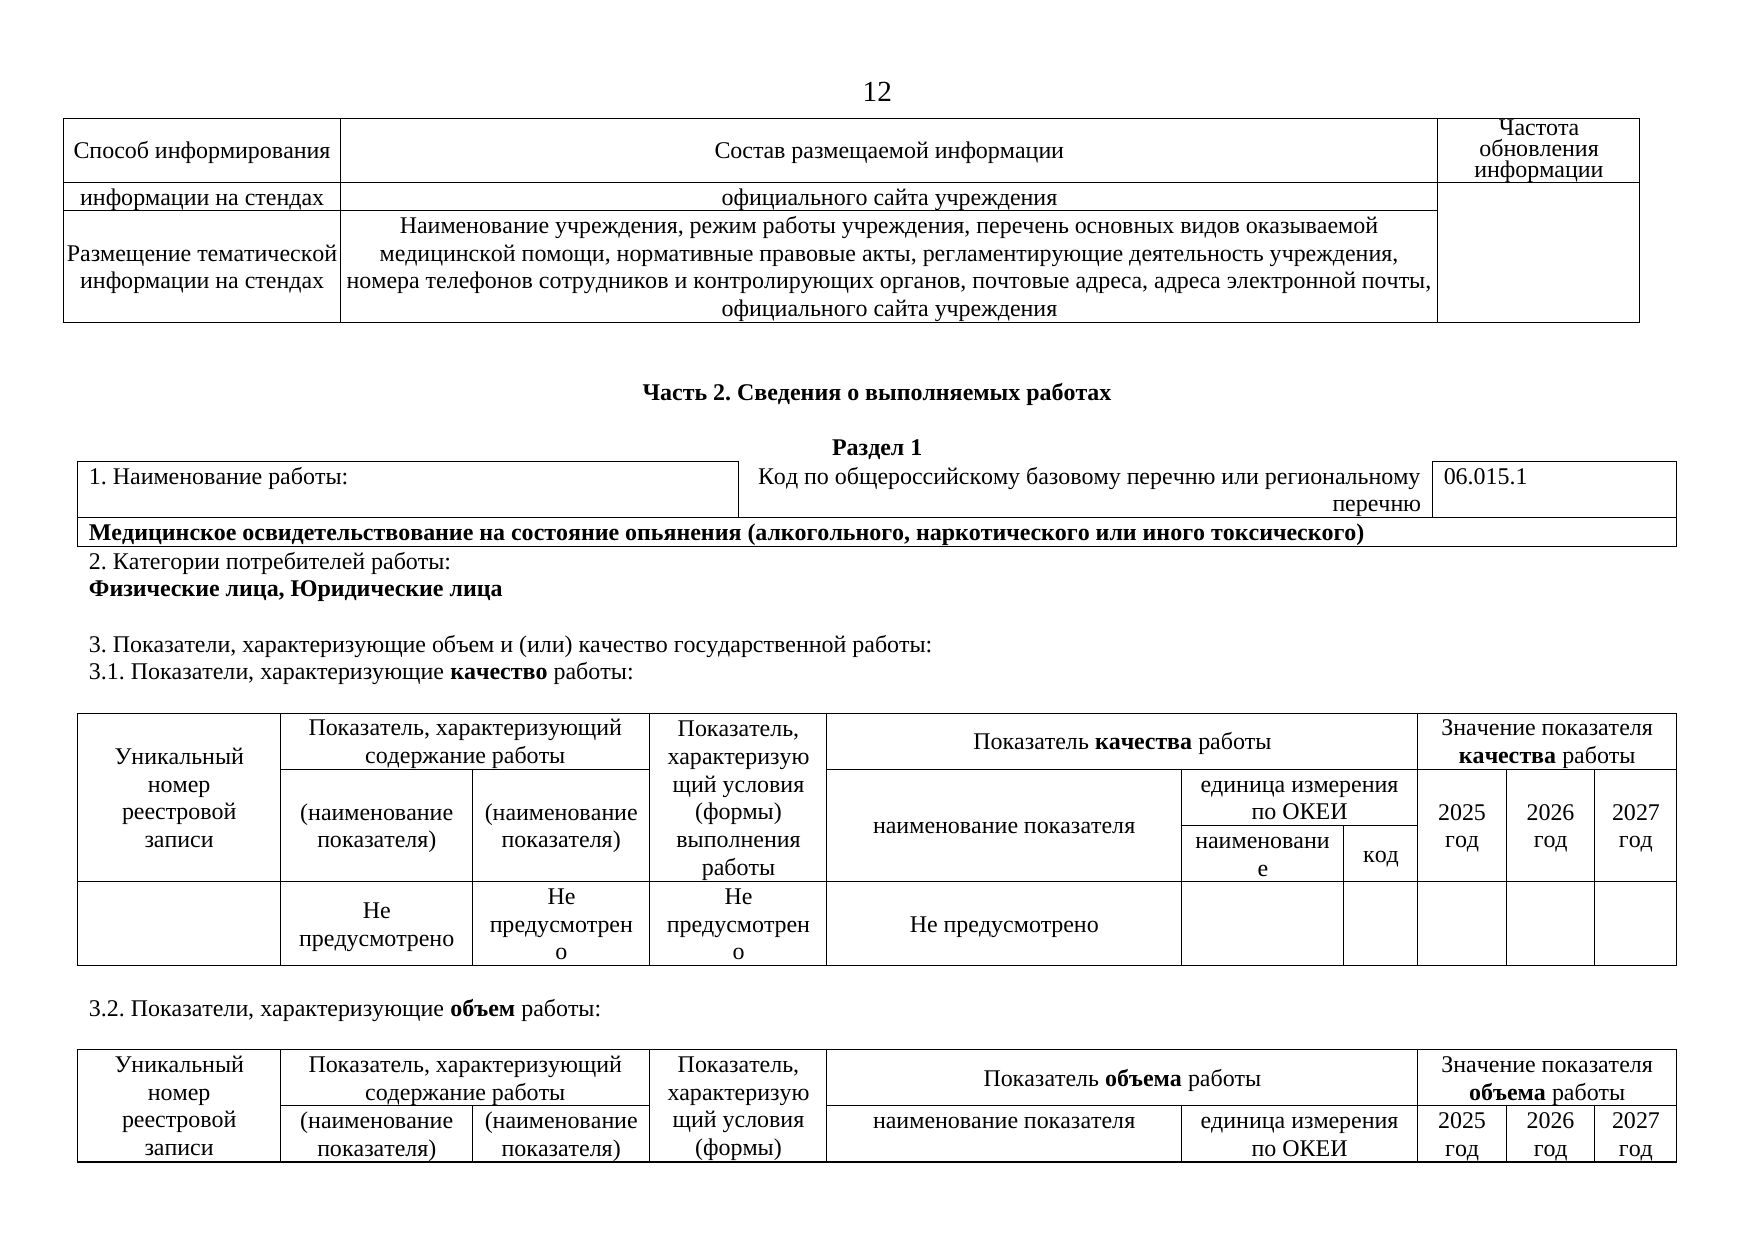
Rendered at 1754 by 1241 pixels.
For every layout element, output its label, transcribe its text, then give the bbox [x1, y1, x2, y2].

table_header Показатель, характеризующий условия (формы) выполнения работы [650, 714, 826, 881]
table_header Способ информирования [64, 119, 340, 182]
table_cell Не предусмотрено [650, 882, 826, 965]
table_cell единица измерения по ОКЕИ [1182, 1106, 1417, 1161]
table_header 06.015.1 [1433, 462, 1676, 517]
table_cell 2025 год [1418, 1106, 1506, 1161]
table_header Код по общероссийскому базовому перечню или региональному перечню [739, 461, 1432, 517]
table_header Показатель объема работы [827, 1050, 1417, 1105]
text 2. Категории потребителей работы: [89, 547, 1665, 574]
table_header Частота обновления информации [1438, 119, 1639, 182]
table_header Показатель, характеризующий содержание работы [281, 1050, 649, 1105]
table_header Уникальный номер реестровой записи [78, 1050, 280, 1161]
table_cell код [1344, 826, 1417, 881]
text Часть 2. Сведения о выполняемых работах [89, 378, 1665, 406]
table_cell наименование [1182, 826, 1343, 881]
table_cell 2026 год [1507, 770, 1594, 881]
table_cell [1418, 882, 1506, 965]
table_header Состав размещаемой информации [341, 119, 1437, 182]
table_cell (наименование показателя) [281, 770, 472, 881]
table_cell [473, 1106, 649, 1161]
table_cell [78, 882, 280, 965]
text Физические лица, Юридические лица [89, 574, 1665, 602]
table_cell 2027 год [1595, 1106, 1676, 1161]
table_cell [64, 183, 340, 210]
table_cell Не предусмотрено [473, 882, 649, 965]
table_cell [1344, 882, 1417, 965]
table_cell (наименование показателя) [473, 770, 649, 881]
table_cell Размещение тематической информации на стендах [64, 211, 340, 322]
table_cell [1182, 882, 1343, 965]
text 3. Показатели, характеризующие объем и (или) качество государственной работы: [89, 629, 1665, 657]
table_cell единица измерения по ОКЕИ [1182, 770, 1417, 825]
table_cell [1507, 882, 1594, 965]
table_cell наименование показателя [827, 770, 1181, 881]
table_cell Не предусмотрено [281, 882, 472, 965]
table_cell Медицинское освидетельствование на состояние опьянения (алкогольного, наркотического или иного токсического) [78, 518, 1676, 546]
table_cell Не предусмотрено [827, 882, 1181, 965]
table_header Показатель, характеризующий условия (формы) оказания госуслуги [650, 1050, 826, 1161]
table_header Уникальный номер реестровой записи [78, 714, 280, 881]
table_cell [341, 183, 1437, 210]
table_header Значение показателя объема работы [1418, 1050, 1676, 1105]
text 3.1. Показатели, характеризующие качество работы: [89, 657, 1665, 685]
table_cell [1595, 882, 1676, 965]
text 3.2. Показатели, характеризующие объем работы: [89, 994, 1665, 1021]
table_header Показатель качества работы [827, 714, 1417, 769]
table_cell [827, 1106, 1181, 1161]
table_header Показатель, характеризующий содержание работы [281, 714, 649, 769]
table_header 1. Наименование работы: [78, 462, 738, 517]
text Раздел 1 [89, 433, 1665, 461]
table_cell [281, 1106, 472, 1161]
table_cell 2025 год [1418, 770, 1506, 881]
table_cell 2026 год [1507, 1106, 1594, 1161]
table_header Значение показателя качества работы [1418, 714, 1676, 769]
table_cell 2027 год [1595, 770, 1676, 881]
